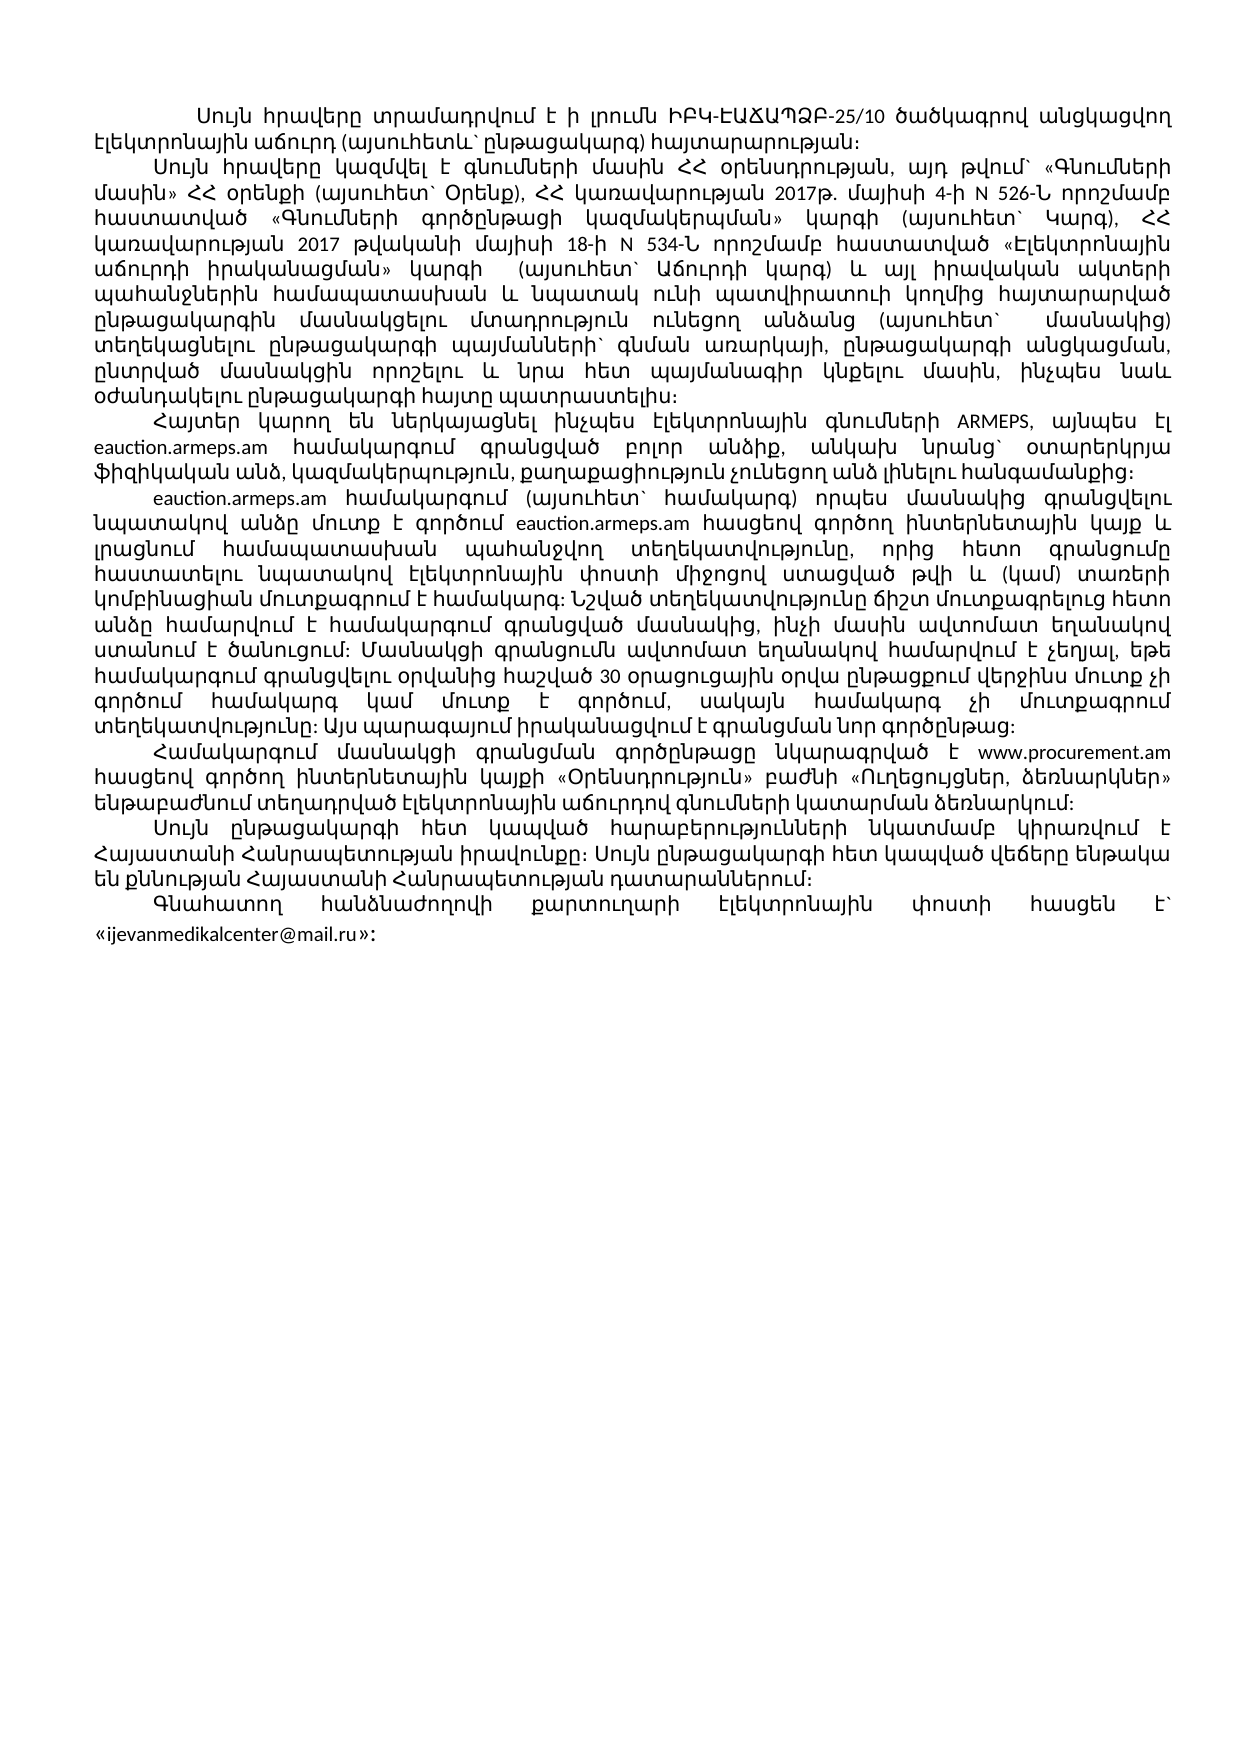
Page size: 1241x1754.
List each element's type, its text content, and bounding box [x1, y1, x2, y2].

text Համակարգում մասնակցի գրանցման գործընթացը նկարագրված է www.procurement.am հասցեով գործող ինտերնետային կայքի «Օրենսդրություն» բաժնի «Ուղեցույցներ, ձեռնարկներ» ենթաբաժնում տեղադրված էլեկտրոնային աճուրդով գնումների կատարման ձեռնարկում: [94, 739, 1171, 815]
text Գնահատող հանձնաժողովի քարտուղարի էլեկտրոնային փոստի հասցեն է` «ijevanmedikalcenter@mail.ru»: [94, 892, 1171, 948]
text Սույն հրավերը տրամադրվում է ի լրումն ԻԲԿ-ԷԱՃԱՊՁԲ-25/10 ծածկագրով անցկացվող էլեկտրոնային աճուրդ (այսուհետև` ընթացակարգ) հայտարարության։ [94, 104, 1171, 154]
text Սույն հրավերը կազմվել է գնումների մասին ՀՀ օրենսդրության, այդ թվում` «Գնումների մասին» ՀՀ օրենքի (այսուհետ` Օրենք), ՀՀ կառավարության 2017թ. մայիսի 4-ի N 526-Ն որոշմամբ հաստատված «Գնումների գործընթացի կազմակերպման» կարգի (այսուհետ` Կարգ), ՀՀ կառավարության 2017 թվականի մայիսի 18-ի N 534-Ն որոշմամբ հաստատված «Էլեկտրոնային աճուրդի իրականացման» կարգի (այսուհետ` Աճուրդի կարգ) և այլ իրավական ակտերի պահանջներին համապատասխան և նպատակ ունի պատվիրատուի կողմից հայտարարված ընթացակարգին մասնակցելու մտադրություն ունեցող անձանց (այսուհետ` մասնակից) տեղեկացնելու ընթացակարգի պայմանների` գնման առարկայի, ընթացակարգի անցկացման, ընտրված մասնակցին որոշելու և նրա հետ պայմանագիր կնքելու մասին, ինչպես նաև օժանդակելու ընթացակարգի հայտը պատրաստելիս։ [94, 154, 1171, 409]
text Հայտեր կարող են ներկայացնել ինչպես էլեկտրոնային գնումների ARMEPS, այնպես էլ eauction.armeps.am համակարգում գրանցված բոլոր անձիք, անկախ նրանց` օտարերկրյա ֆիզիկական անձ, կազմակերպություն, քաղաքացիություն չունեցող անձ լինելու հանգամանքից։ [94, 409, 1171, 485]
text Սույն ընթացակարգի հետ կապված հարաբերությունների նկատմամբ կիրառվում է Հայաստանի Հանրապետության իրավունքը։ Սույն ընթացակարգի հետ կապված վեճերը ենթակա են քննության Հայաստանի Հանրապետության դատարաններում։ [94, 815, 1171, 892]
text eauction.armeps.am համակարգում (այսուհետ` համակարգ) որպես մասնակից գրանցվելու նպատակով անձը մուտք է գործում eauction.armeps.am հասցեով գործող ինտերնետային կայք և լրացնում համապատասխան պահանջվող տեղեկատվությունը, որից հետո գրանցումը հաստատելու նպատակով էլեկտրոնային փոստի միջոցով ստացված թվի և (կամ) տառերի կոմբինացիան մուտքագրում է համակարգ: Նշված տեղեկատվությունը ճիշտ մուտքագրելուց հետո անձը համարվում է համակարգում գրանցված մասնակից, ինչի մասին ավտոմատ եղանակով ստանում է ծանուցում: Մասնակցի գրանցումն ավտոմատ եղանակով համարվում է չեղյալ, եթե համակարգում գրանցվելու օրվանից հաշված 30 օրացուցային օրվա ընթացքում վերջինս մուտք չի գործում համակարգ կամ մուտք է գործում, սակայն համակարգ չի մուտքագրում տեղեկատվությունը: Այս պարագայում իրականացվում է գրանցման նոր գործընթաց: [94, 485, 1171, 739]
